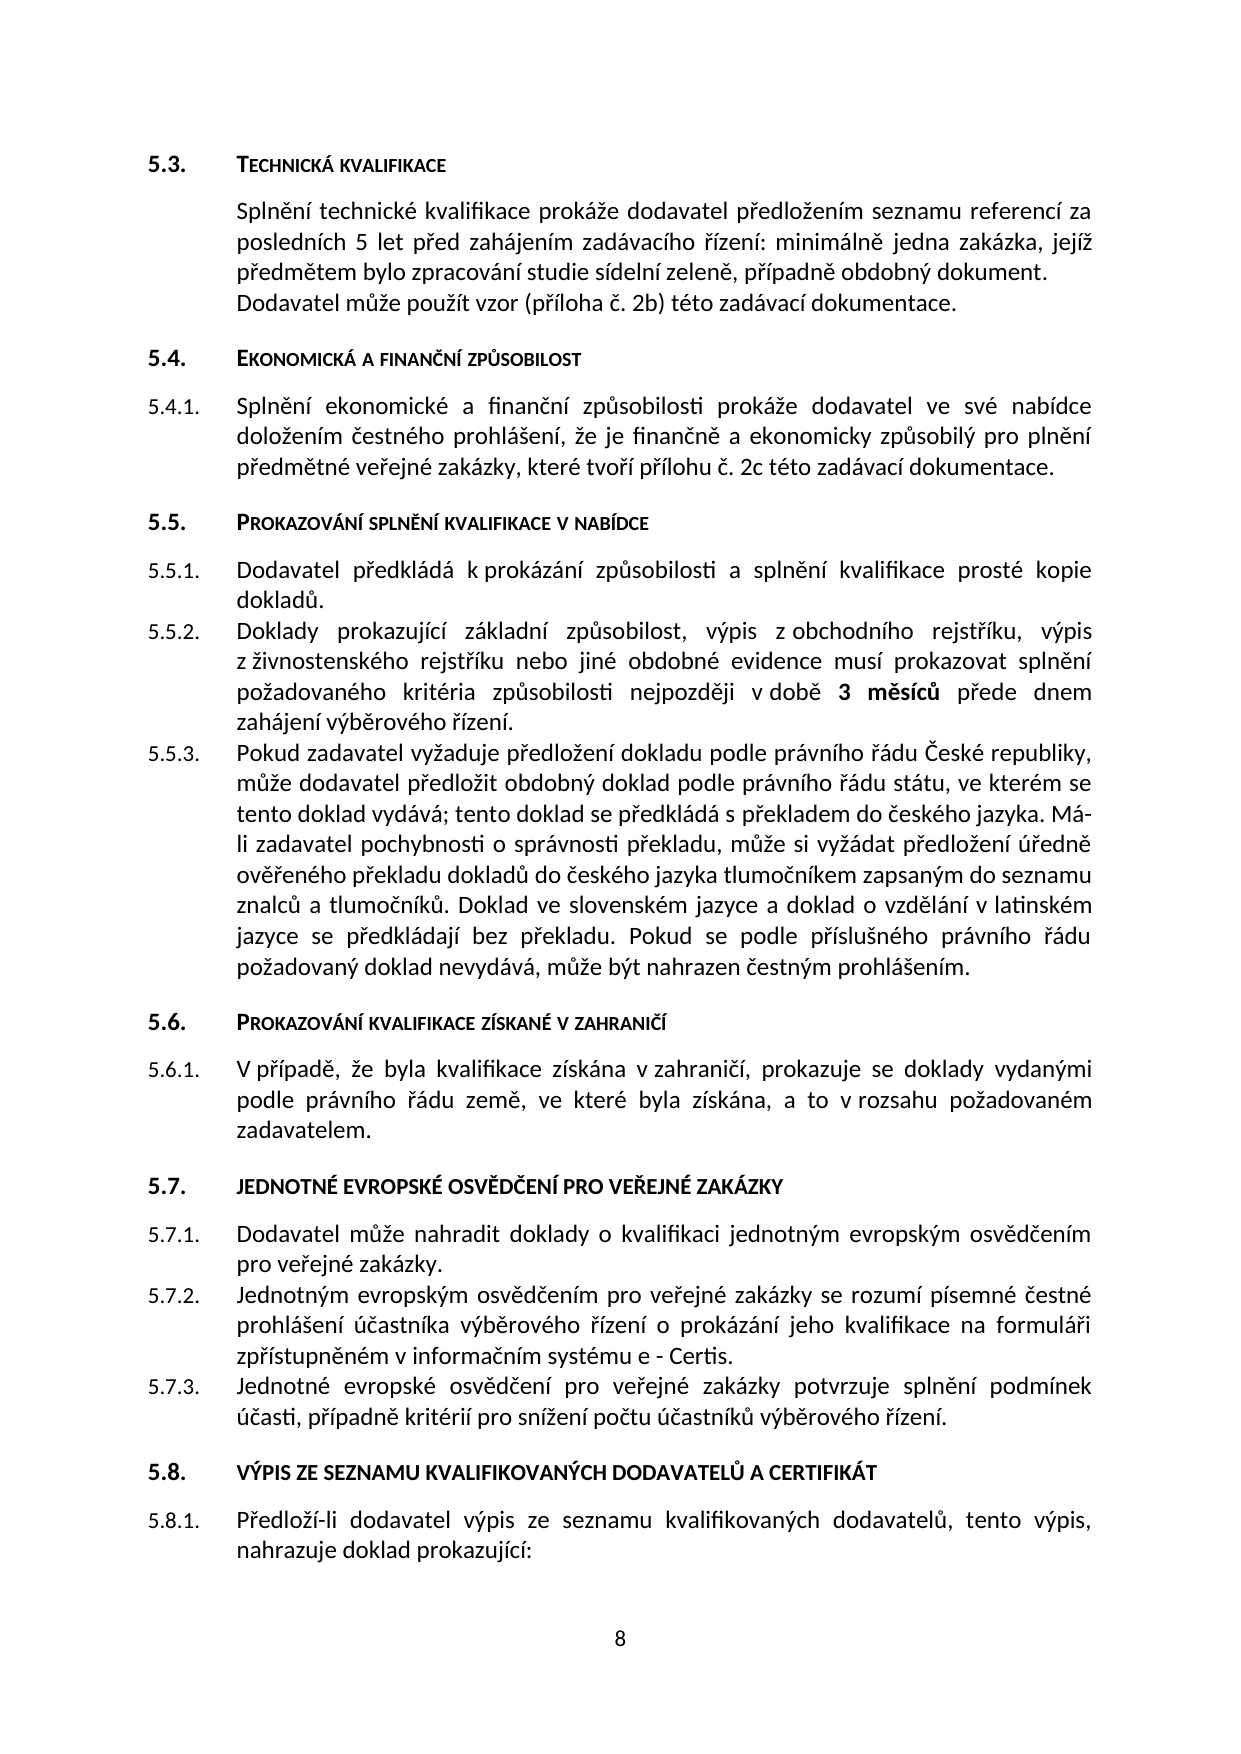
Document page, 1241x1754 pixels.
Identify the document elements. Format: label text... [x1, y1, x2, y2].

text Prokazování splnění kvalifikace v nabídce [148, 506, 1092, 537]
text Splnění ekonomické a finanční způsobilosti prokáže dodavatel ve své nabídce doložením čestného prohlášení, že je finančně a ekonomicky způsobilý pro plnění předmětné veřejné zakázky, které tvoří přílohu č. 2c této zadávací dokumentace. [148, 390, 1092, 481]
text Prokazování kvalifikace získané v zahraničí [148, 1006, 1092, 1037]
text Dodavatel předkládá k prokázání způsobilosti a splnění kvalifikace prosté kopie dokladů. [148, 554, 1092, 615]
text Ekonomická a finanční způsobilost [148, 342, 1092, 373]
text VÝPIS ZE SEZNAMU KVALIFIKOVANÝCH DODAVATELŮ A CERTIFIKÁT [148, 1456, 1092, 1487]
text Pokud zadavatel vyžaduje předložení dokladu podle právního řádu České republiky, může dodavatel předložit obdobný doklad podle právního řádu státu, ve kterém se tento doklad vydává; tento doklad se předkládá s překladem do českého jazyka. Má-li zadavatel pochybnosti o správnosti překladu, může si vyžádat předložení úředně ověřeného překladu dokladů do českého jazyka tlumočníkem zapsaným do seznamu znalců a tlumočníků. Doklad ve slovenském jazyce a doklad o vzdělání v latinském jazyce se předkládají bez překladu. Pokud se podle příslušného právního řádu požadovaný doklad nevydává, může být nahrazen čestným prohlášením. [148, 737, 1092, 981]
text JEDNOTNÉ EVROPSKÉ OSVĚDČENÍ PRO VEŘEJNÉ ZAKÁZKY [148, 1170, 1092, 1201]
text V případě, že byla kvalifikace získána v zahraničí, prokazuje se doklady vydanými podle právního řádu země, ve které byla získána, a to v rozsahu požadovaném zadavatelem. [148, 1054, 1092, 1145]
text Doklady prokazující základní způsobilost, výpis z obchodního rejstříku, výpis z živnostenského rejstříku nebo jiné obdobné evidence musí prokazovat splnění požadovaného kritéria způsobilosti nejpozději v době 3 měsíců přede dnem zahájení výběrového řízení. [148, 615, 1092, 737]
text Dodavatel může nahradit doklady o kvalifikaci jednotným evropským osvědčením pro veřejné zakázky. [148, 1218, 1092, 1279]
text Předloží-li dodavatel výpis ze seznamu kvalifikovaných dodavatelů, tento výpis, nahrazuje doklad prokazující: [148, 1504, 1092, 1565]
text Jednotné evropské osvědčení pro veřejné zakázky potvrzuje splnění podmínek účasti, případně kritérií pro snížení počtu účastníků výběrového řízení. [148, 1370, 1092, 1431]
list Dodavatel může použít vzor (příloha č. 2b) této zadávací dokumentace. [236, 287, 1092, 317]
text Jednotným evropským osvědčením pro veřejné zakázky se rozumí písemné čestné prohlášení účastníka výběrového řízení o prokázání jeho kvalifikace na formuláři zpřístupněném v informačním systému e - Certis. [148, 1279, 1092, 1370]
text Technická kvalifikace [148, 148, 1092, 178]
list Splnění technické kvalifikace prokáže dodavatel předložením seznamu referencí za posledních 5 let před zahájením zadávacího řízení: minimálně jedna zakázka, jejíž předmětem bylo zpracování studie sídelní zeleně, případně obdobný dokument. [236, 195, 1092, 287]
